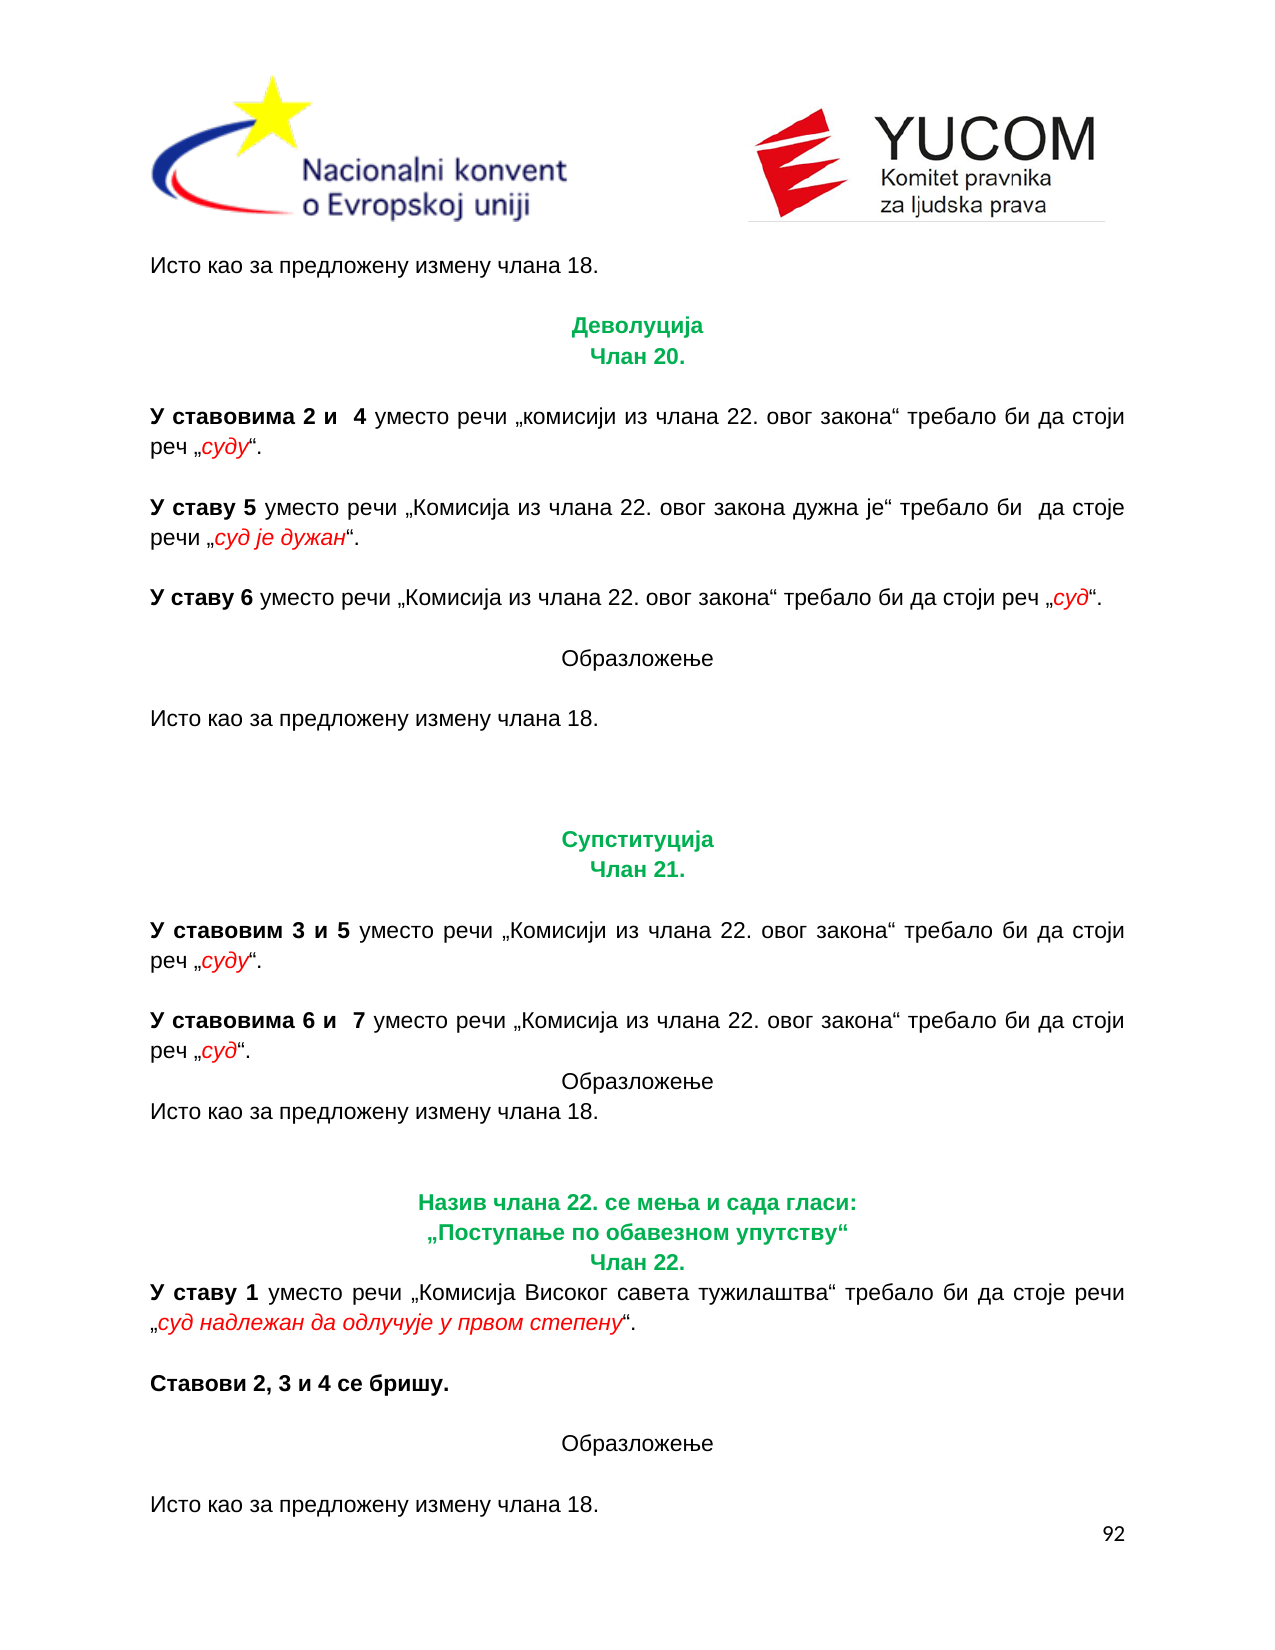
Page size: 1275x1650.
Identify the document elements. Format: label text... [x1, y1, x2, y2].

text Образложење [150, 1068, 1125, 1094]
picture [747, 106, 1106, 222]
text Супституција [150, 826, 1125, 852]
text Члан 21. [150, 856, 1125, 883]
text Исто као за предложену измену члана 18. [150, 1491, 1125, 1517]
text Образложење [150, 1430, 1125, 1457]
text Исто као за предложену измену члана 18. [150, 705, 1125, 732]
text У ставовима 2 и 4 уместо речи „комисији из члана 22. овог закона“ требало би да стоји реч „суду“. [150, 403, 1125, 460]
text Члан 20. [150, 343, 1125, 369]
text „Поступање по обавезном упутству“ [150, 1219, 1125, 1245]
text Члан 22. [150, 1249, 1125, 1275]
text Деволуција [150, 312, 1125, 339]
text У ставовим 3 и 5 уместо речи „Комисији из члана 22. овог закона“ требало би да стоји реч „суду“. [150, 917, 1125, 973]
text У ставу 6 уместо речи „Комисија из члана 22. овог закона“ требало би да стоји реч „суд“. [150, 584, 1125, 611]
text Исто као за предложену измену члана 18. [150, 252, 1125, 278]
text Исто као за предложену измену члана 18. [150, 1098, 1125, 1124]
text У ставу 1 уместо речи „Комисија Високог савета тужилаштва“ требало би да стоје речи „суд надлежан да одлучује у првом степену“. [150, 1279, 1125, 1336]
text Ставови 2, 3 и 4 се бришу. [150, 1370, 1125, 1396]
text Образложење [150, 645, 1125, 671]
text У ставу 5 уместо речи „Комисија из члана 22. овог закона дужна је“ требало би да стоје речи „суд је дужан“. [150, 494, 1125, 550]
text Назив члана 22. се мења и сада гласи: [150, 1188, 1125, 1215]
text У ставовима 6 и 7 уместо речи „Комисија из члана 22. овог закона“ требало би да стоји реч „суд“. [150, 1007, 1125, 1064]
picture [150, 75, 568, 222]
